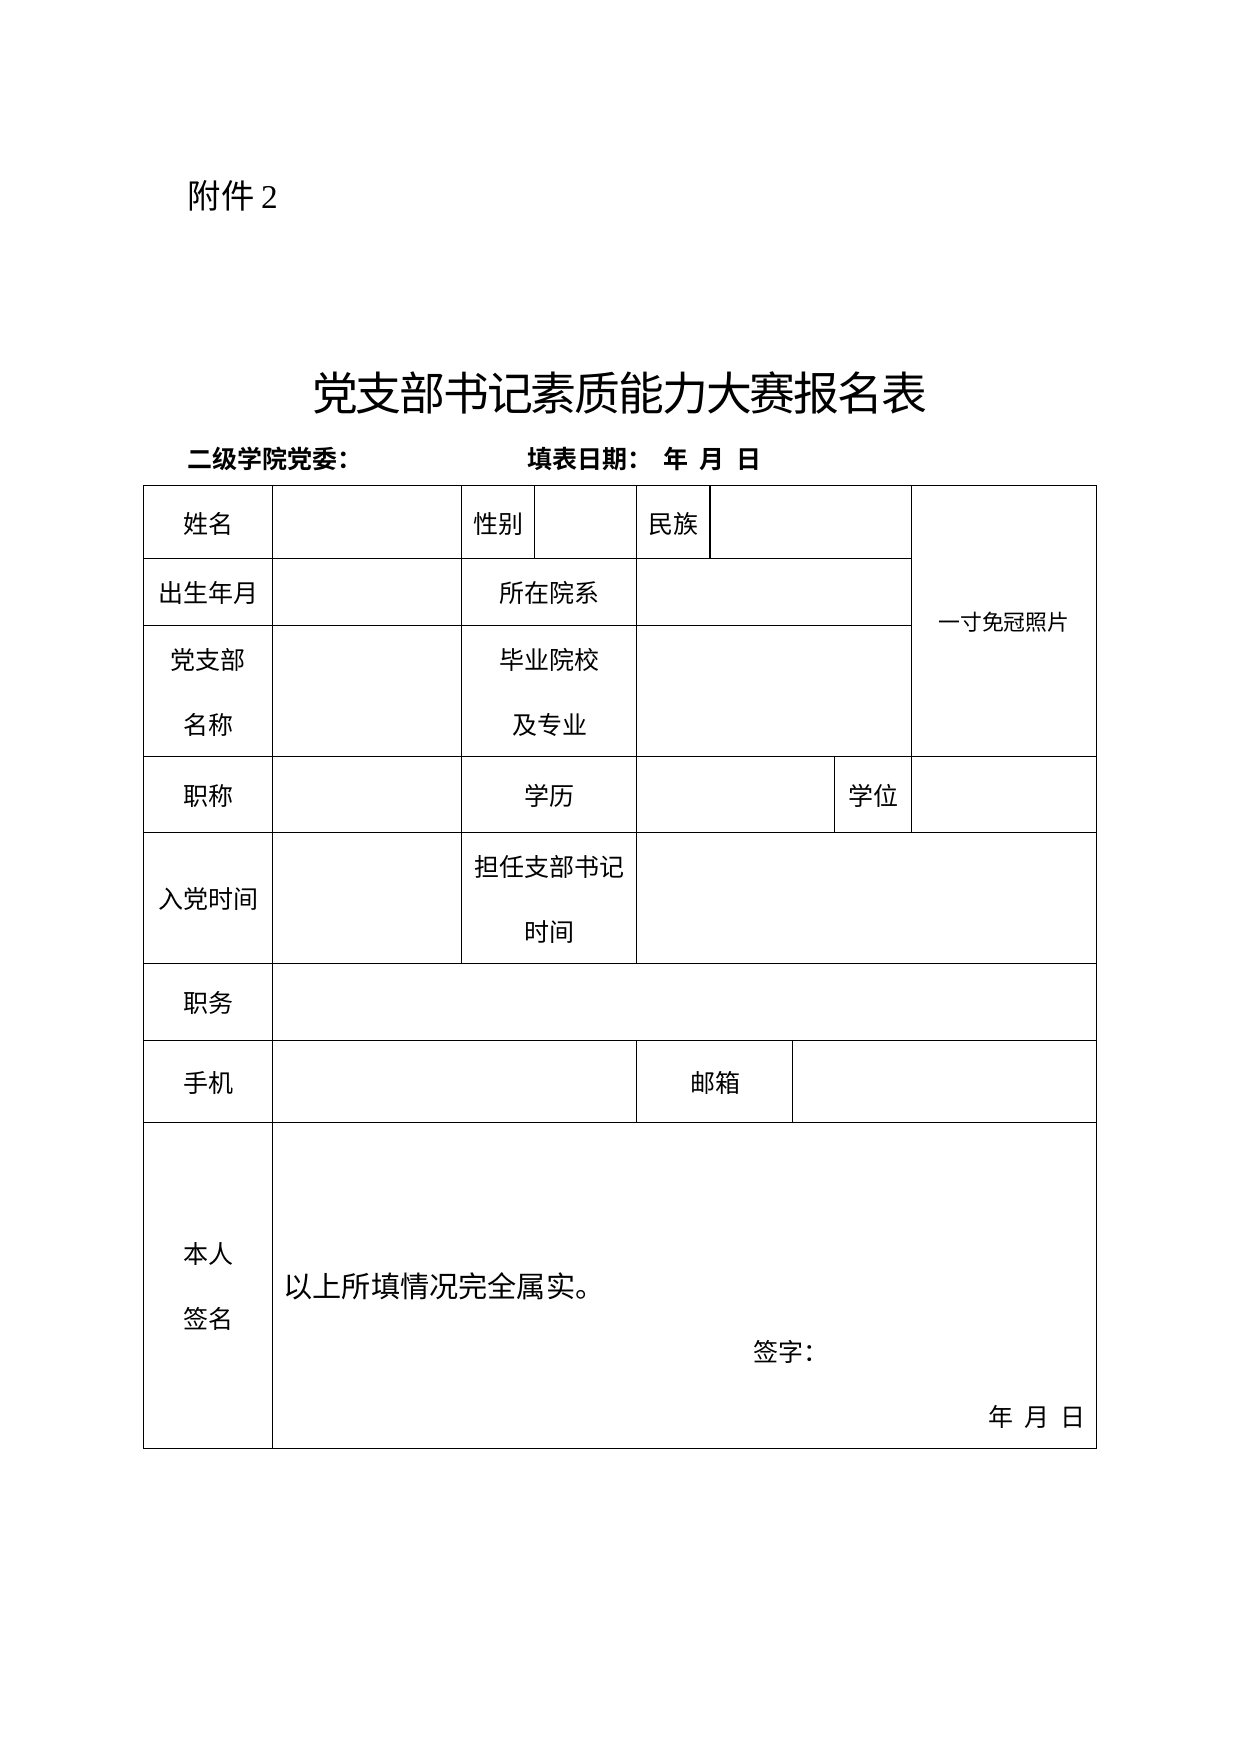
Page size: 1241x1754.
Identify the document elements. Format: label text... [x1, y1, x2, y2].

table_cell [273, 833, 461, 963]
table_cell [637, 757, 834, 832]
table_header 性别 [462, 486, 534, 558]
table_cell [637, 833, 1096, 963]
table_cell 所在院系 [462, 559, 636, 625]
table_cell 入党时间 [144, 833, 272, 963]
table_cell [273, 626, 461, 756]
table_header [535, 486, 636, 558]
text 二级学院党委： 填表日期： 年 月 日 [187, 440, 1053, 476]
table_cell [793, 1041, 1096, 1122]
table_cell 以上所填情况完全属实。 签字： 年 月 日 [273, 1123, 1096, 1448]
table_cell [273, 559, 461, 625]
table_header 一寸免冠照片 [912, 486, 1096, 756]
table_header 民族 [637, 486, 709, 558]
table_cell 毕业院校 及专业 [462, 626, 636, 756]
table_cell 本人 签名 [144, 1123, 272, 1448]
table_cell [273, 1041, 636, 1122]
table_cell 手机 [144, 1041, 272, 1122]
table_cell [637, 626, 911, 756]
table_cell 担任支部书记时间 [462, 833, 636, 963]
table_cell 职称 [144, 757, 272, 832]
table_cell [273, 757, 461, 832]
table_cell 学位 [835, 757, 911, 832]
text 附件2 [187, 162, 1053, 227]
table_cell 党支部 名称 [144, 626, 272, 756]
table_header 姓名 [144, 486, 272, 558]
table_cell 学历 [462, 757, 636, 832]
table_cell [273, 964, 1096, 1040]
table_cell [912, 757, 1096, 832]
table_header [711, 486, 911, 558]
table_header [273, 486, 461, 558]
table_cell 出生年月 [144, 559, 272, 625]
table_cell 邮箱 [637, 1041, 792, 1122]
text 党支部书记素质能力大赛报名表 [187, 357, 1053, 423]
table_cell [637, 559, 911, 625]
table_cell 职务 [144, 964, 272, 1040]
